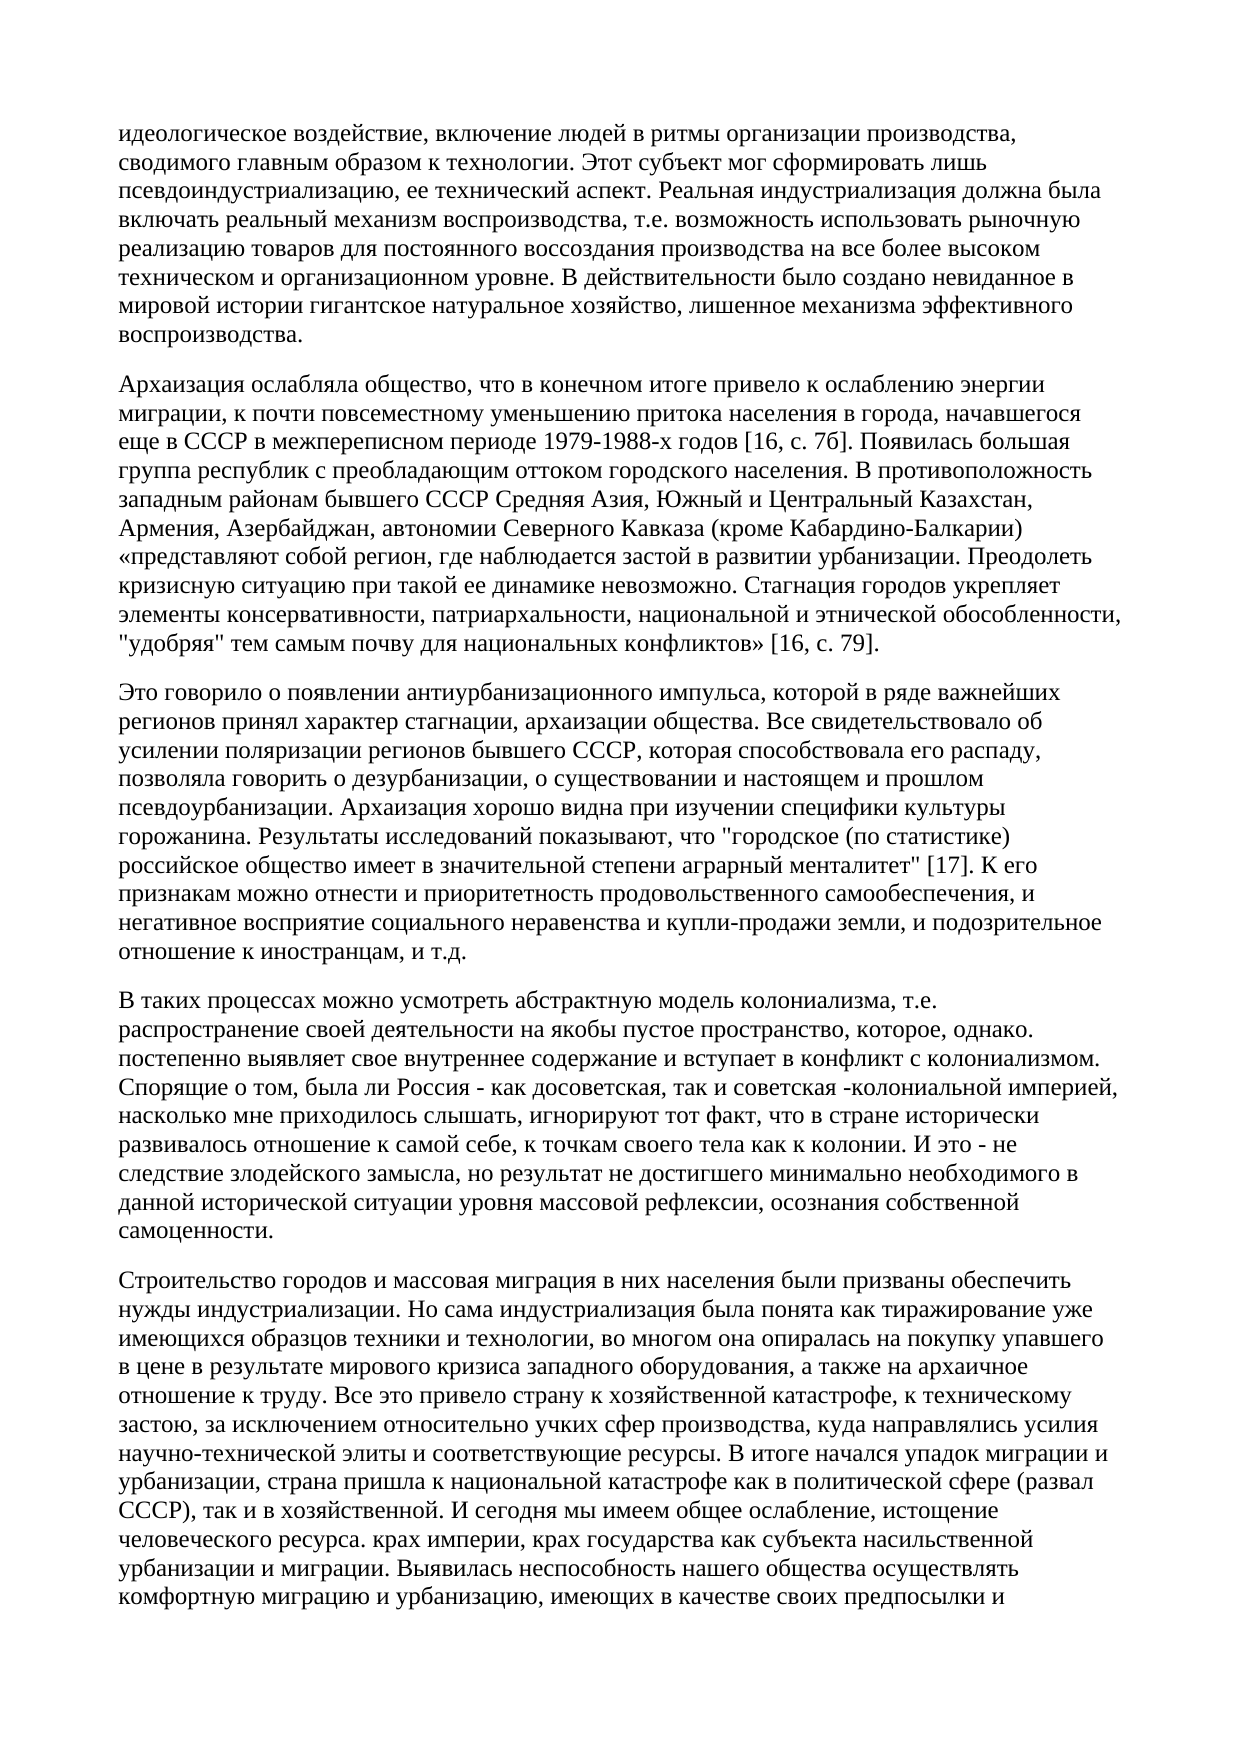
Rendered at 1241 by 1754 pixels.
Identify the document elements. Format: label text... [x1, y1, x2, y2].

text В таких процессах можно усмотреть абстрактную модель колониализма, т.е. распространение своей деятельности на якобы пустое пространство, которое, однако. постепенно выявляет свое внутреннее содержание и вступает в конфликт с колониализмом. Спорящие о том, была ли Россия - как досоветская, так и советская -колониальной империей, насколько мне приходилось слышать, игнорируют тот факт, что в стране исторически развивалось отношение к самой себе, к точкам своего тела как к колонии. И это - не следствие злодейского замысла, но результат не достигшего минимально необходимого в данной исторической ситуации уровня массовой рефлексии, осознания собственной самоценности. [118, 986, 1122, 1244]
text Архаизация ослабляла общество, что в конечном итоге привело к ослаблению энергии миграции, к почти повсеместному уменьшению притока населения в города, начавшегося еще в СССР в межпереписном периоде 1979-1988-х годов [16, с. 7б]. Появилась большая группа республик с преобладающим оттоком городского населения. В противоположность западным районам бывшего СССР Средняя Азия, Южный и Центральный Казахстан, Армения, Азербайджан, автономии Северного Кавказа (кроме Кабардино-Балкарии) «представляют собой регион, где наблюдается застой в развитии урбанизации. Преодолеть кризисную ситуацию при такой ее динамике невозможно. Стагнация городов укрепляет элементы консервативности, патриархальности, национальной и этнической обособленности, "удобряя" тем самым почву для национальных конфликтов» [16, с. 79]. [118, 369, 1122, 656]
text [118, 118, 1122, 348]
text Это говорило о появлении антиурбанизационного импульса, которой в ряде важнейших регионов принял характер стагнации, архаизации общества. Все свидетельствовало об усилении поляризации регионов бывшего СССР, которая способствовала его распаду, позволяла говорить о дезурбанизации, о существовании и настоящем и прошлом псевдоурбанизации. Архаизация хорошо видна при изучении специфики культуры горожанина. Результаты исследований показывают, что "городское (по статистике) российское общество имеет в значительной степени аграрный менталитет" [17]. К его признакам можно отнести и приоритетность продовольственного самообеспечения, и негативное восприятие социального неравенства и купли-продажи земли, и подозрительное отношение к иностранцам, и т.д. [118, 677, 1122, 965]
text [118, 1265, 1122, 1610]
